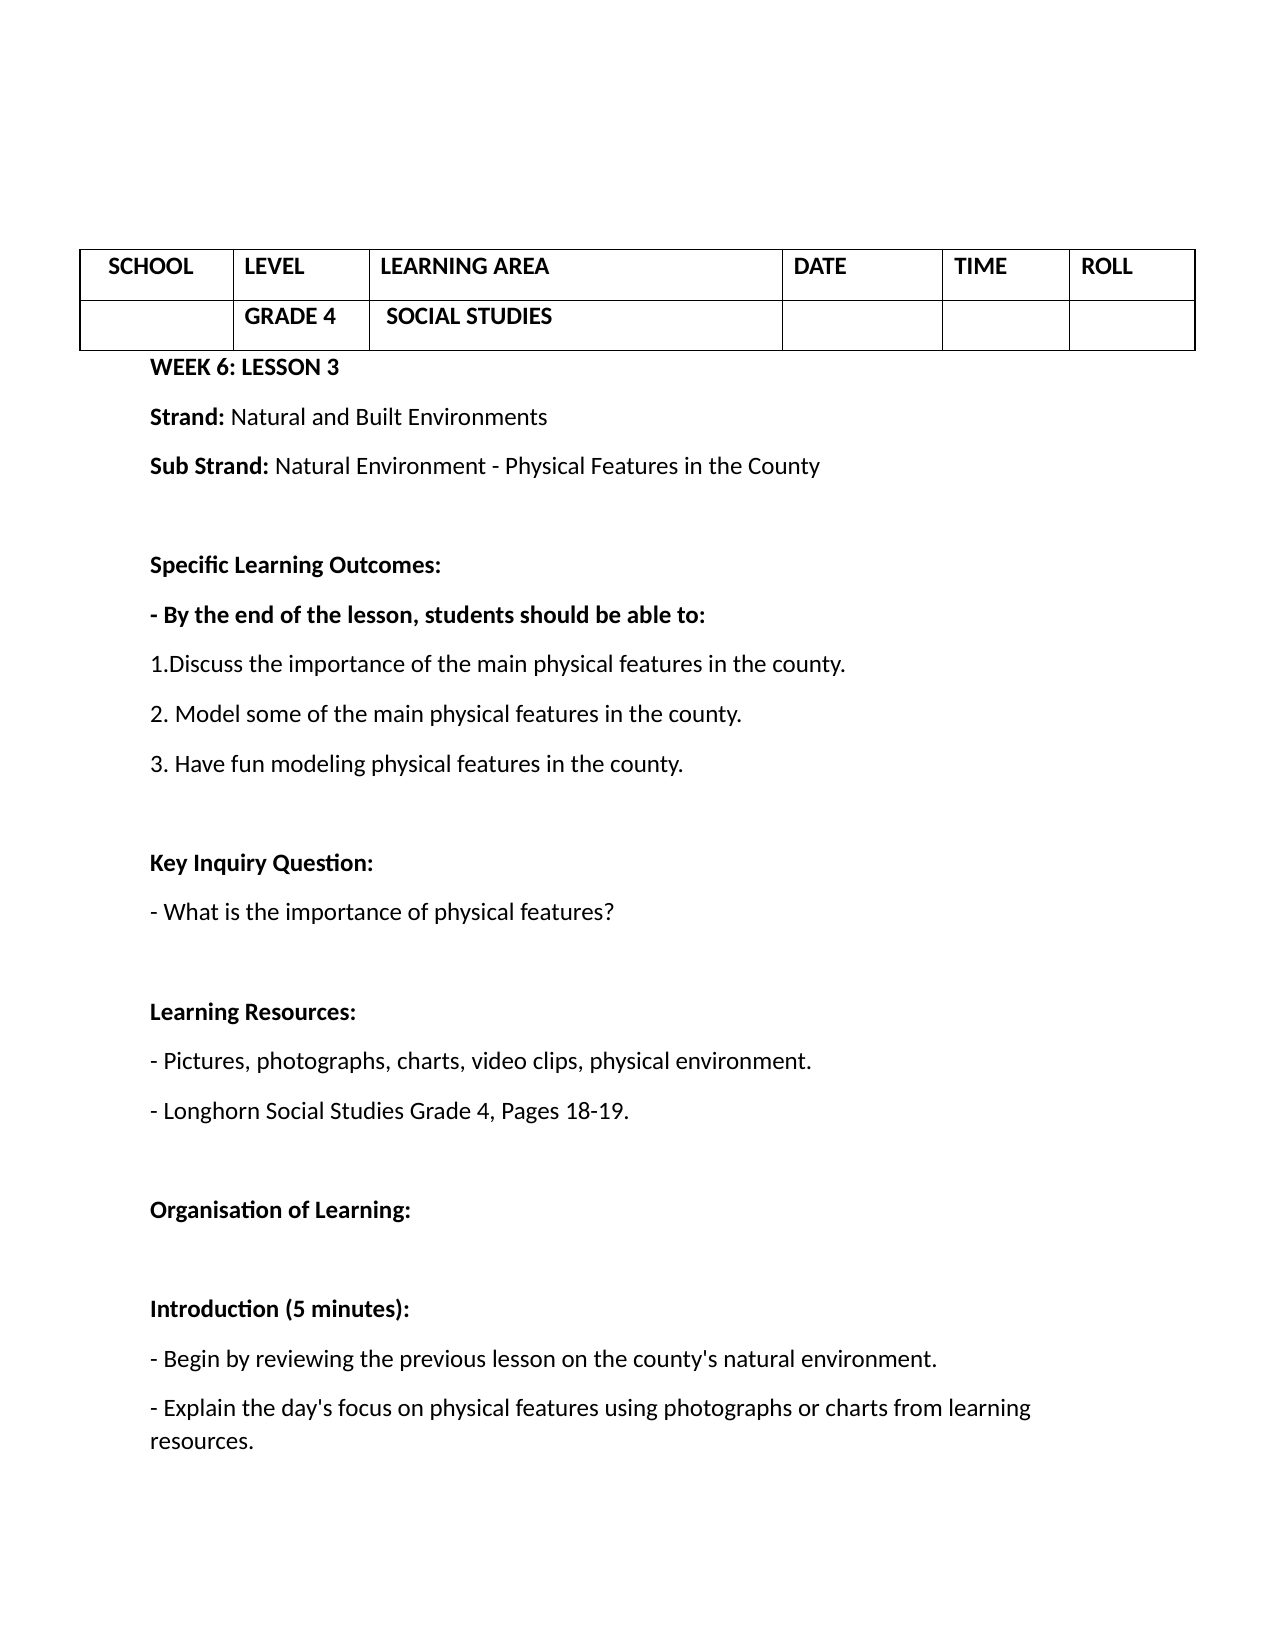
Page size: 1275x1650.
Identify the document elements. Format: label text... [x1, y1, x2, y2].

table_header ROLL [1070, 250, 1194, 299]
text Organisation of Learning: [150, 1194, 1125, 1224]
text Introduction (5 minutes): [150, 1293, 1125, 1324]
text 1.Discuss the importance of the main physical features in the county. [150, 648, 1125, 679]
text WEEK 6: LESSON 3 [150, 351, 1125, 382]
table_header LEVEL [234, 250, 369, 299]
table_header LEARNING AREA [370, 250, 782, 299]
text Strand: Natural and Built Environments [150, 401, 1125, 431]
text - Explain the day's focus on physical features using photographs or charts from learning resources. [150, 1392, 1125, 1456]
text Sub Strand: Natural Environment - Physical Features in the County [150, 450, 1125, 481]
text - Begin by reviewing the previous lesson on the county's natural environment. [150, 1343, 1125, 1373]
table_cell [1070, 301, 1194, 350]
text - By the end of the lesson, students should be able to: [150, 599, 1125, 629]
text 3. Have fun modeling physical features in the county. [150, 748, 1125, 778]
table_cell GRADE 4 [234, 301, 369, 350]
text Specific Learning Outcomes: [150, 549, 1125, 580]
table_cell SOCIAL STUDIES [370, 301, 782, 350]
table_cell [943, 301, 1069, 350]
text - Longhorn Social Studies Grade 4, Pages 18-19. [150, 1095, 1125, 1125]
table_header SCHOOL [81, 250, 233, 299]
text - Pictures, photographs, charts, video clips, physical environment. [150, 1045, 1125, 1076]
table_cell [81, 301, 233, 350]
table_cell [783, 301, 942, 350]
table_header TIME [943, 250, 1069, 299]
text - What is the importance of physical features? [150, 896, 1125, 927]
text Key Inquiry Question: [150, 847, 1125, 877]
text Learning Resources: [150, 996, 1125, 1026]
table_header DATE [783, 250, 942, 299]
text 2. Model some of the main physical features in the county. [150, 698, 1125, 729]
